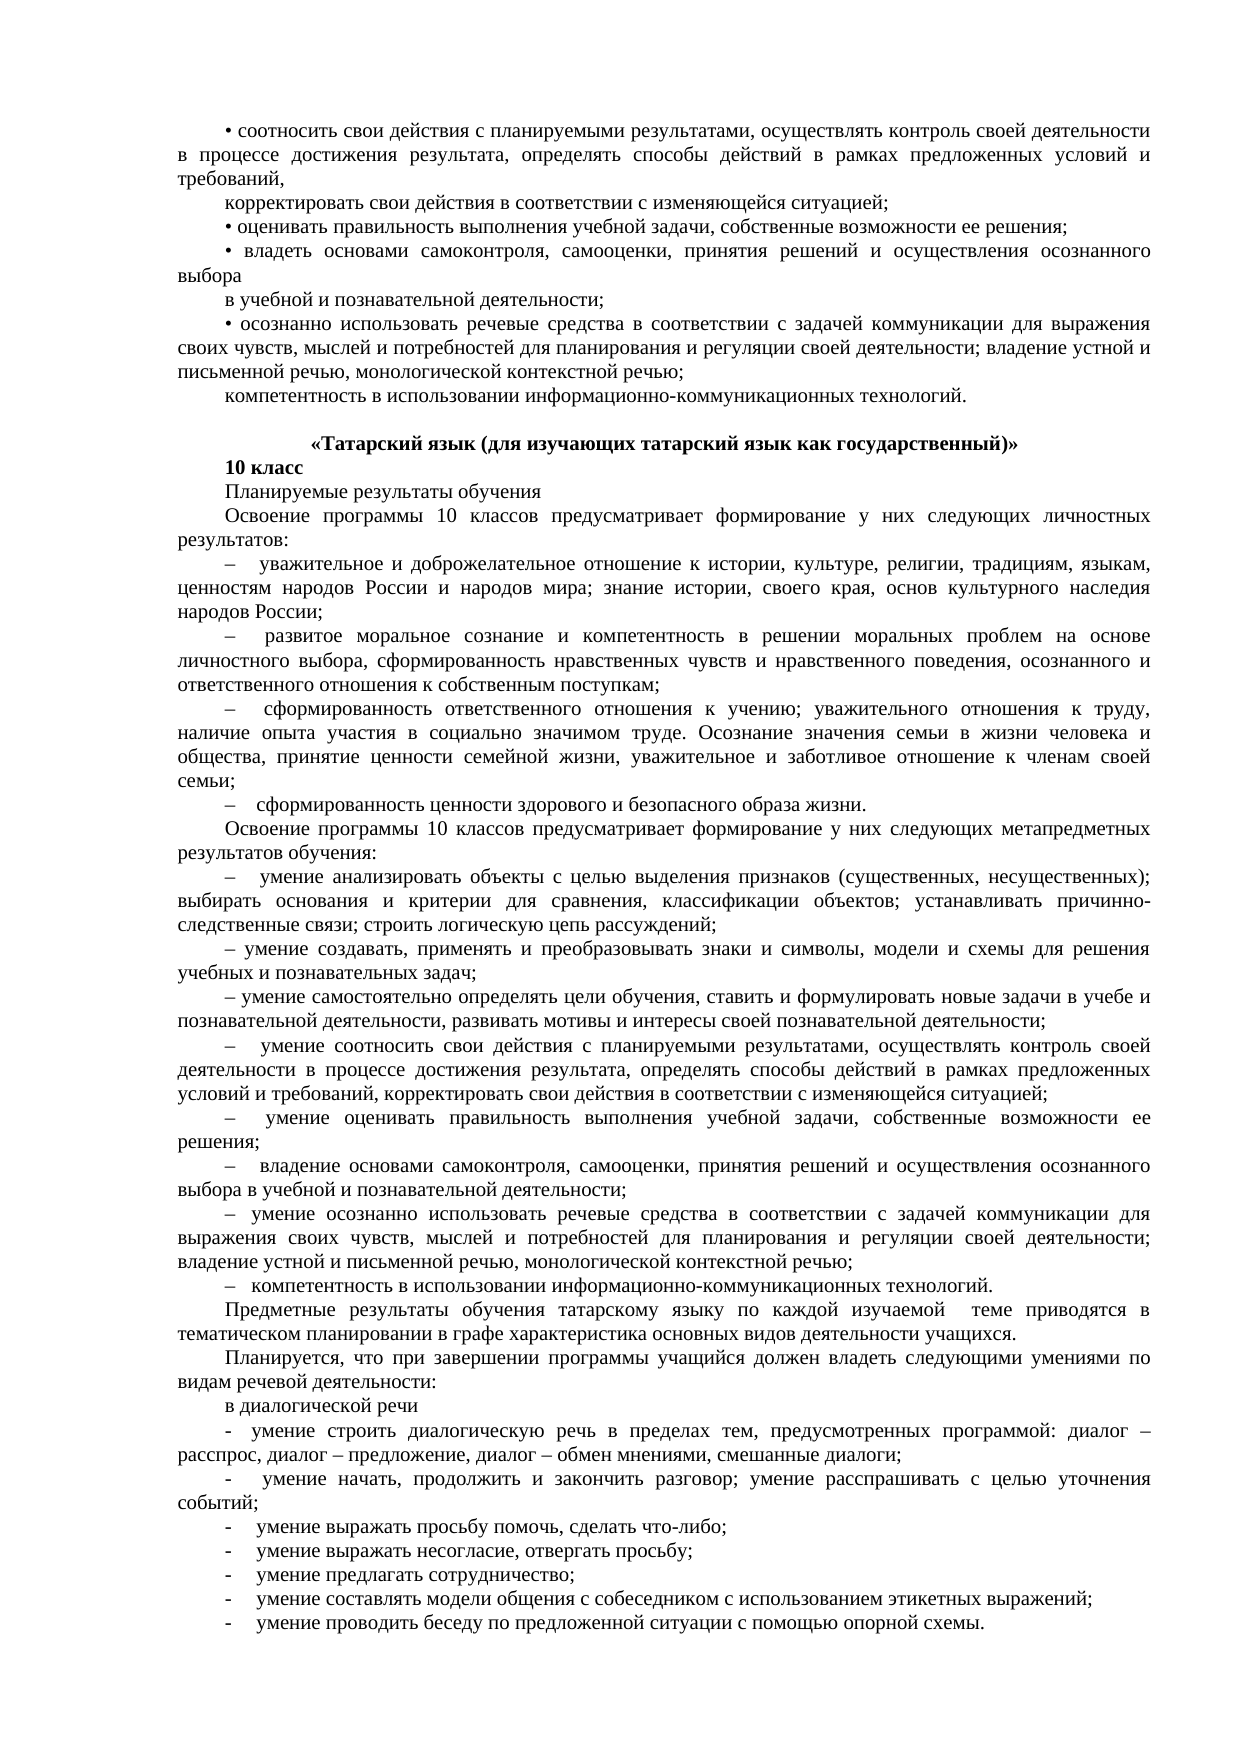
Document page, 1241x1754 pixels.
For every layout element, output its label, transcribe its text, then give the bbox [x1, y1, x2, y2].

text 10 класс [177, 455, 1152, 479]
text • оценивать правильность выполнения учебной задачи, собственные возможности ее решения; [177, 214, 1152, 238]
text • соотносить свои действия с планируемыми результатами, осуществлять контроль своей деятельности в процессе достижения результата, определять способы действий в рамках предложенных условий и требований, [177, 118, 1152, 190]
text корректировать свои действия в соответствии с изменяющейся ситуацией; [177, 190, 1152, 214]
text - умение выражать несогласие, отвергать просьбу; [177, 1538, 1152, 1562]
text – умение создавать, применять и преобразовывать знаки и символы, модели и схемы для решения учебных и познавательных задач; [177, 936, 1152, 984]
text - умение составлять модели общения с собеседником с использованием этикетных выражений; [177, 1586, 1152, 1610]
text - умение выражать просьбу помочь, сделать что-либо; [177, 1514, 1152, 1538]
text – умение осознанно использовать речевые средства в соответствии с задачей коммуникации для выражения своих чувств, мыслей и потребностей для планирования и регуляции своей деятельности; владение устной и письменной речью, монологической контекстной речью; [177, 1201, 1152, 1273]
text - умение начать, продолжить и закончить разговор; умение расспрашивать с целью уточнения событий; [177, 1466, 1152, 1514]
text «Татарский язык (для изучающих татарский язык как государственный)» [177, 431, 1152, 455]
text – сформированность ценности здорового и безопасного образа жизни. [177, 792, 1152, 816]
text Предметные результаты обучения татарскому языку по каждой изучаемой теме приводятся в тематическом планировании в графе характеристика основных видов деятельности учащихся. [177, 1297, 1152, 1345]
text Планируется, что при завершении программы учащийся должен владеть следующими умениями по видам речевой деятельности: [177, 1345, 1152, 1393]
text Освоение программы 10 классов предусматривает формирование у них следующих личностных результатов: [177, 503, 1152, 551]
text – уважительное и доброжелательное отношение к истории, культуре, религии, традициям, языкам, ценностям народов России и народов мира; знание истории, своего края, основ культурного наследия народов России; [177, 551, 1152, 623]
text Освоение программы 10 классов предусматривает формирование у них следующих метапредметных результатов обучения: [177, 816, 1152, 864]
text – развитое моральное сознание и компетентность в решении моральных проблем на основе личностного выбора, сформированность нравственных чувств и нравственного поведения, осознанного и ответственного отношения к собственным поступкам; [177, 623, 1152, 696]
text – умение анализировать объекты с целью выделения признаков (существенных, несущественных); выбирать основания и критерии для сравнения, классификации объектов; устанавливать причинно-следственные связи; строить логическую цепь рассуждений; [177, 864, 1152, 936]
text – умение оценивать правильность выполнения учебной задачи, собственные возможности ее решения; [177, 1105, 1152, 1153]
text в учебной и познавательной деятельности; [177, 287, 1152, 311]
text – сформированность ответственного отношения к учению; уважительного отношения к труду, наличие опыта участия в социально значимом труде. Осознание значения семьи в жизни человека и общества, принятие ценности семейной жизни, уважительное и заботливое отношение к членам своей семьи; [177, 696, 1152, 792]
text - умение строить диалогическую речь в пределах тем, предусмотренных программой: диалог – расспрос, диалог – предложение, диалог – обмен мнениями, смешанные диалоги; [177, 1417, 1152, 1466]
text – владение основами самоконтроля, самооценки, принятия решений и осуществления осознанного выбора в учебной и познавательной деятельности; [177, 1153, 1152, 1201]
text - умение проводить беседу по предложенной ситуации с помощью опорной схемы. [177, 1610, 1152, 1634]
text - умение предлагать сотрудничество; [177, 1562, 1152, 1586]
text Планируемые результаты обучения [177, 479, 1152, 503]
text в диалогической речи [177, 1393, 1152, 1417]
text • осознанно использовать речевые средства в соответствии с задачей коммуникации для выражения своих чувств, мыслей и потребностей для планирования и регуляции своей деятельности; владение устной и письменной речью, монологической контекстной речью; [177, 311, 1152, 383]
text компетентность в использовании информационно-коммуникационных технологий. [177, 383, 1152, 407]
text – умение самостоятельно определять цели обучения, ставить и формулировать новые задачи в учебе и познавательной деятельности, развивать мотивы и интересы своей познавательной деятельности; [177, 984, 1152, 1032]
text – умение соотносить свои действия с планируемыми результатами, осуществлять контроль своей деятельности в процессе достижения результата, определять способы действий в рамках предложенных условий и требований, корректировать свои действия в соответствии с изменяющейся ситуацией; [177, 1032, 1152, 1105]
text • владеть основами самоконтроля, самооценки, принятия решений и осуществления осознанного выбора [177, 238, 1152, 287]
text – компетентность в использовании информационно-коммуникационных технологий. [177, 1273, 1152, 1297]
